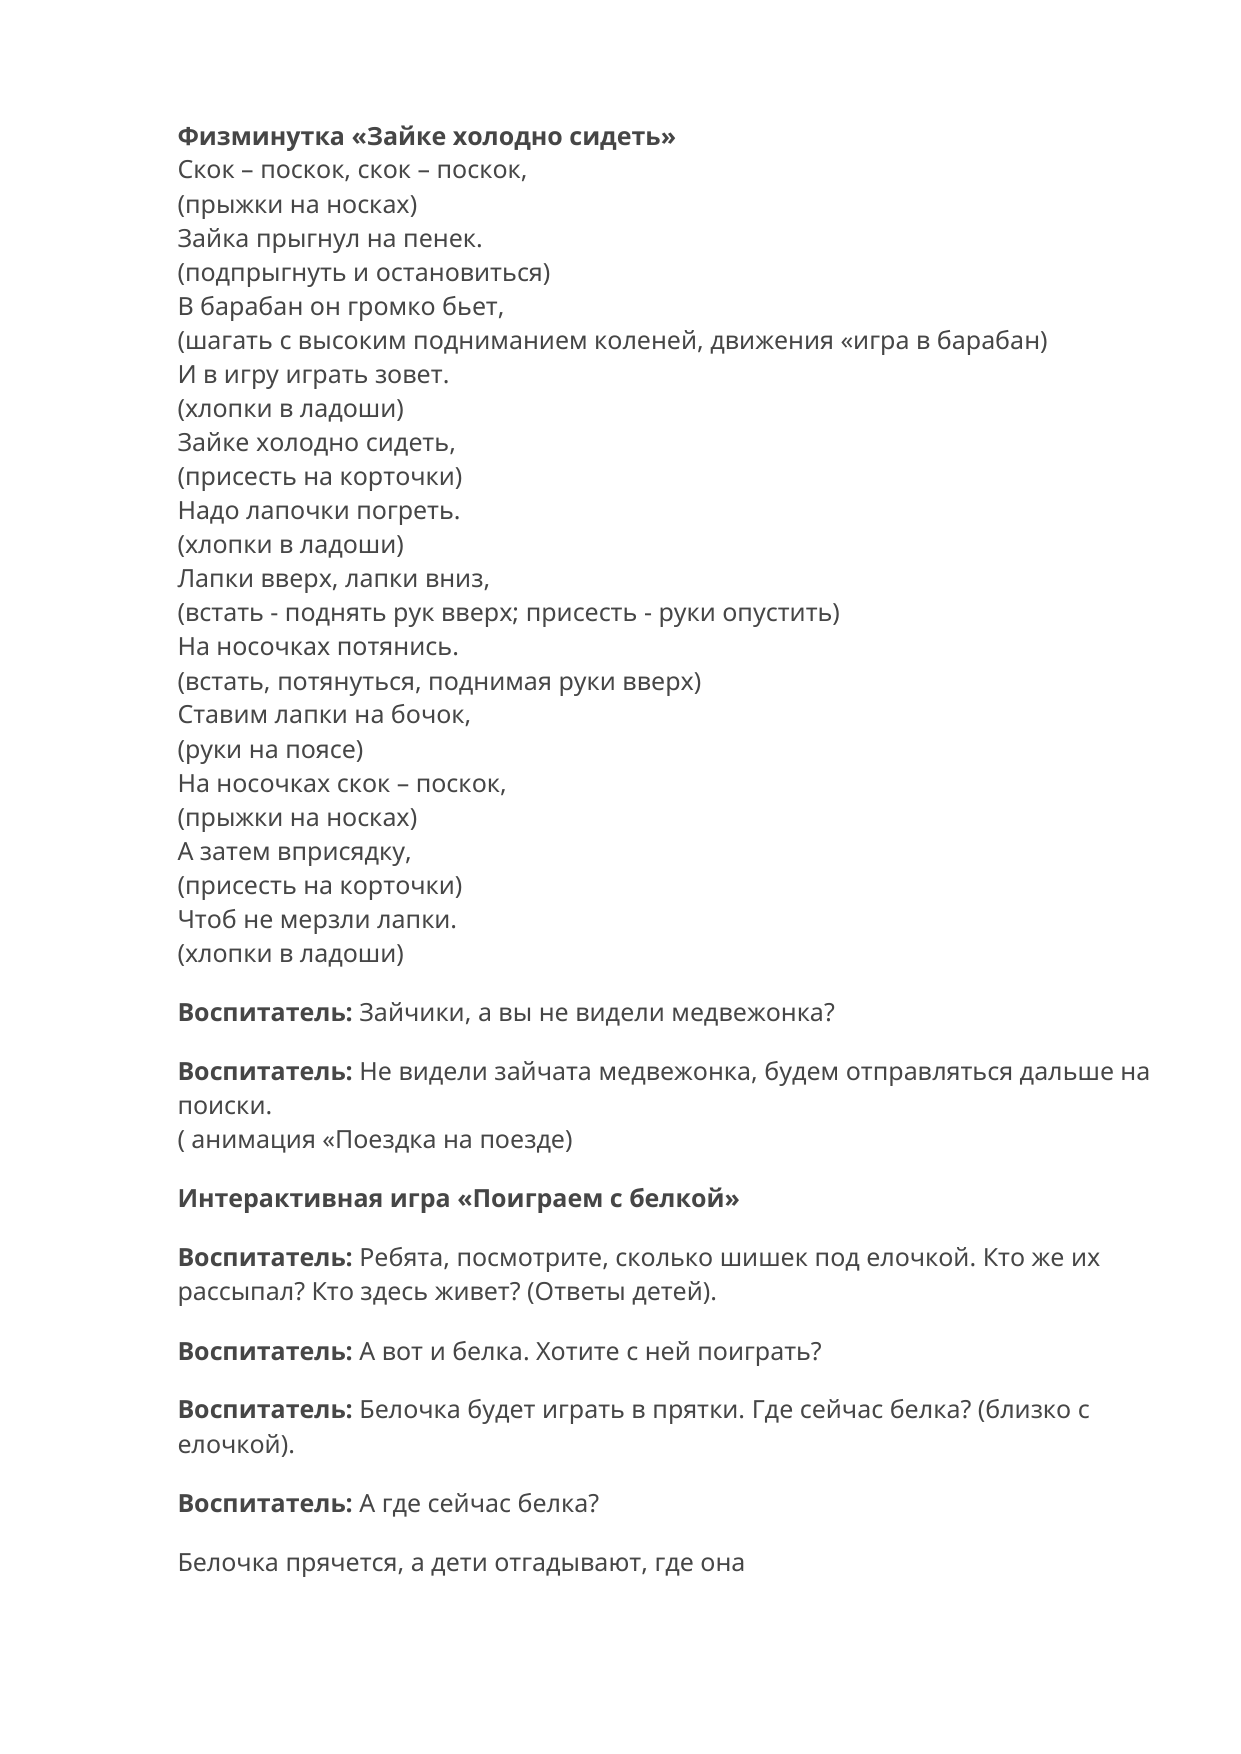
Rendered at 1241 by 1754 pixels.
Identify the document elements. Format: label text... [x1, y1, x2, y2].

text Воспитатель: А где сейчас белка? [177, 1485, 1152, 1519]
text Воспитатель: Не видели зайчата медвежонка, будем отправляться дальше на поиски. [177, 1054, 1152, 1122]
text Воспитатель: А вот и белка. Хотите с ней поиграть? [177, 1333, 1152, 1367]
text Интерактивная игра «Поиграем с белкой» [177, 1181, 1152, 1215]
text Воспитатель: Ребята, посмотрите, сколько шишек под елочкой. Кто же их рассыпал? Кто здесь живет? (Ответы детей). [177, 1240, 1152, 1308]
text Воспитатель: Зайчики, а вы не видели медвежонка? [177, 995, 1152, 1029]
text Физминутка «Зайке холодно сидеть» Скок – поскок, скок – поскок, (прыжки на носках) Зайка прыгнул на пенек. (подпрыгнуть и остановиться) В барабан он громко бьет, (шагать с высоким подниманием коленей, движения «игра в барабан) И в игру играть зовет. (хлопки в ладоши) Зайке холодно сидеть, (присесть на корточки) Надо лапочки погреть. (хлопки в ладоши) Лапки вверх, лапки вниз, (встать - поднять рук вверх; присесть - руки опустить) На носочках потянись. (встать, потянуться, поднимая руки вверх) Ставим лапки на бочок, (руки на поясе) На носочках скок – поскок, (прыжки на носках) А затем вприсядку, (присесть на корточки) Чтоб не мерзли лапки. (хлопки в ладоши) [177, 118, 1152, 970]
text ( анимация «Поездка на поезде) [177, 1122, 1152, 1156]
text Воспитатель: Белочка будет играть в прятки. Где сейчас белка? (близко с елочкой). [177, 1392, 1152, 1460]
text Белочка прячется, а дети отгадывают, где она [177, 1544, 1152, 1578]
